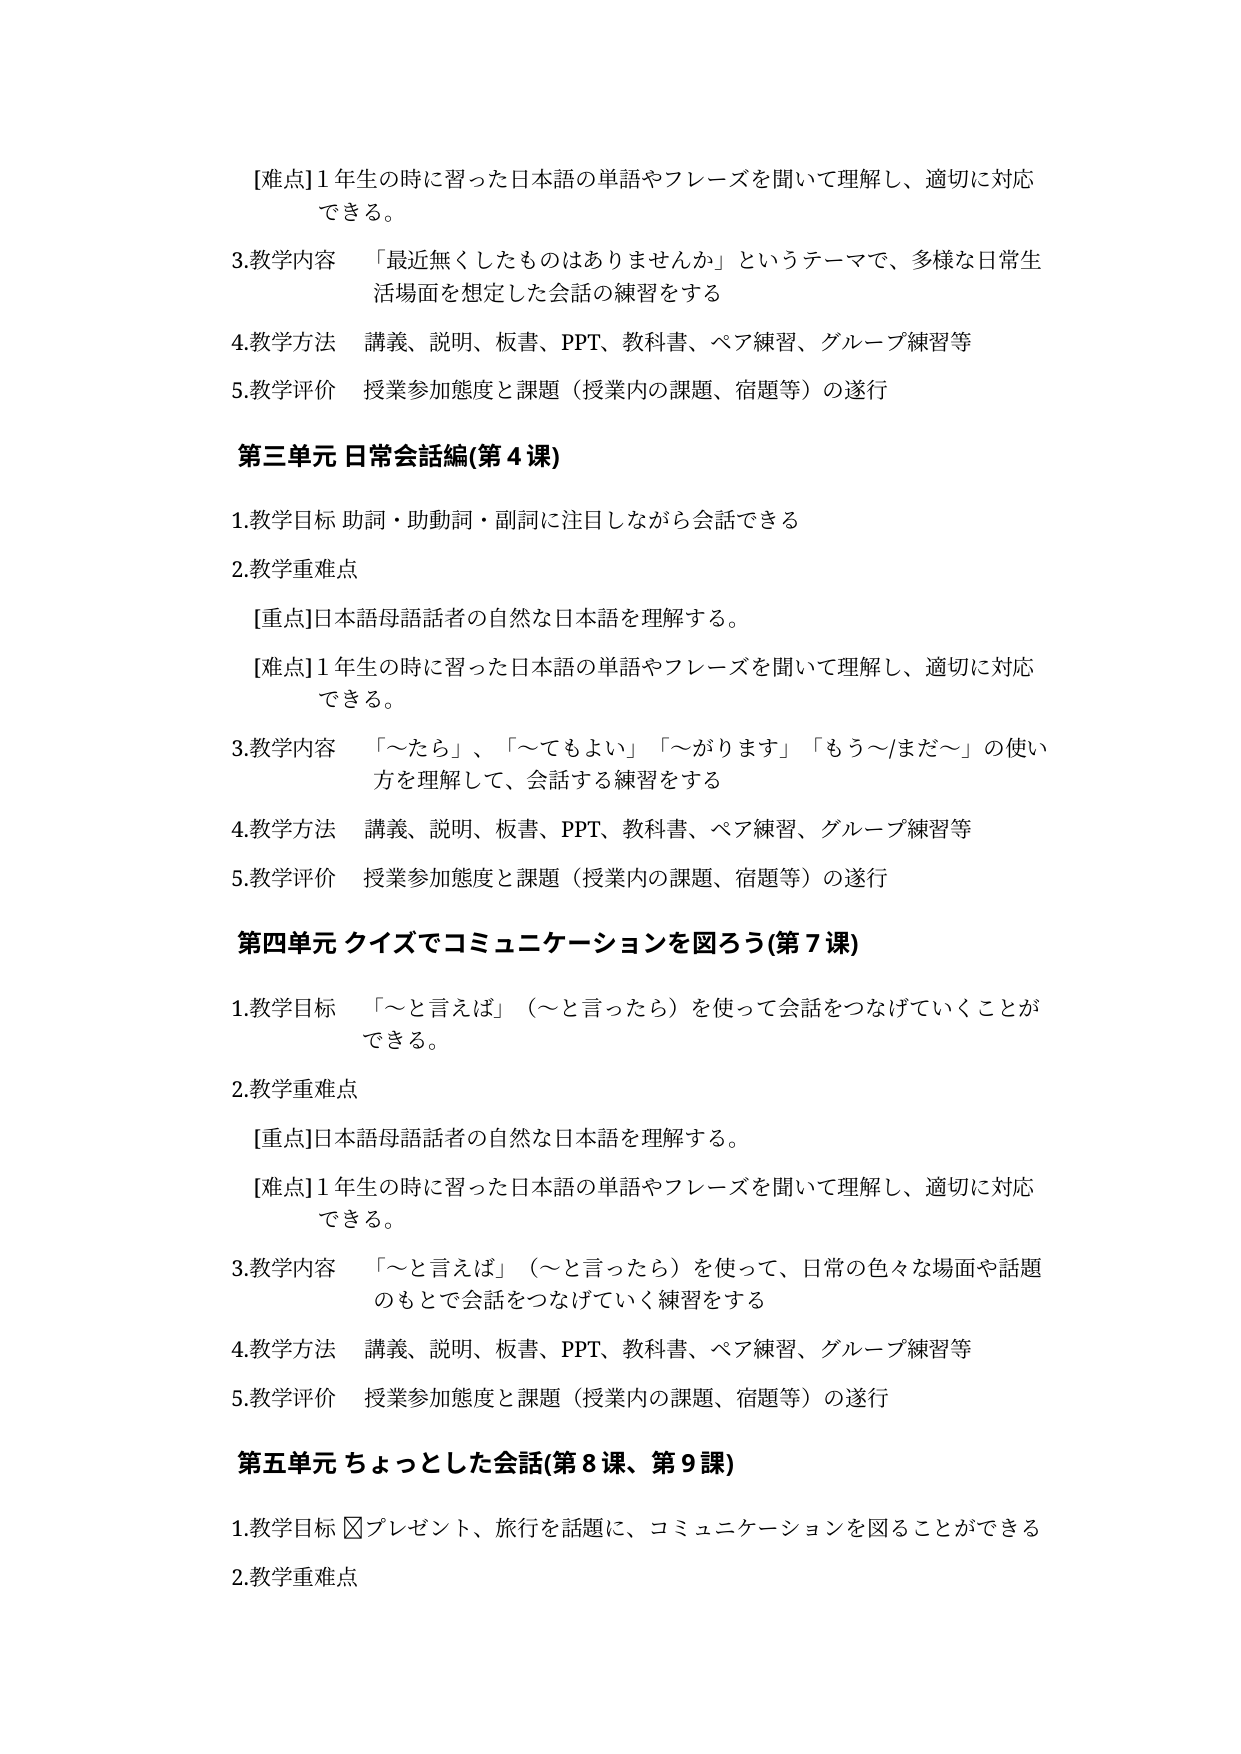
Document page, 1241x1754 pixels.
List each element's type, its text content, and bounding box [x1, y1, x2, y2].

text 第五单元 ちょっとした会話(第8课、第9課) [187, 1429, 1053, 1494]
text 3.教学内容 「～と言えば」（～と言ったら）を使って、日常の色々な場面や話題のもとで会話をつなげていく練習をする [231, 1251, 1053, 1316]
text 4.教学方法 講義、説明、板書、PPT、教科書、ペア練習、グループ練習等 [187, 812, 1053, 844]
text 1.教学目标 助詞・助動詞・副詞に注目しながら会話できる [187, 503, 1053, 536]
text 5.教学评价 授業参加態度と課題（授業内の課題、宿題等）の遂行 [187, 373, 1053, 406]
text 2.教学重难点 [187, 1072, 1053, 1104]
text [难点]１年生の時に習った日本語の単語やフレーズを聞いて理解し、適切に対応できる。 [253, 162, 1053, 227]
text 5.教学评价 授業参加態度と課題（授業内の課題、宿題等）の遂行 [187, 861, 1053, 893]
text 3.教学内容 「最近無くしたものはありませんか」というテーマで、多様な日常生活場面を想定した会話の練習をする [231, 243, 1053, 308]
text 4.教学方法 講義、説明、板書、PPT、教科書、ペア練習、グループ練習等 [187, 1332, 1053, 1364]
text 5.教学评价 授業参加態度と課題（授業内の課題、宿題等）の遂行 [187, 1381, 1053, 1413]
text [重点]日本語母語話者の自然な日本語を理解する。 [187, 601, 1053, 633]
text 3.教学内容 「～たら」、「～てもよい」「～がります」「もう～/まだ～」の使い方を理解して、会話する練習をする [231, 731, 1053, 796]
text 1.教学目标 「～と言えば」（～と言ったら）を使って会話をつなげていくことができる。 [231, 991, 1053, 1056]
text [难点]１年生の時に習った日本語の単語やフレーズを聞いて理解し、適切に対応できる。 [253, 649, 1053, 714]
text 2.教学重难点 [187, 552, 1053, 584]
text 第三单元 日常会話編(第4课) [187, 422, 1053, 487]
text 4.教学方法 講義、説明、板書、PPT、教科書、ペア練習、グループ練習等 [187, 324, 1053, 357]
text 第四单元 クイズでコミュニケーションを図ろう(第7课) [187, 909, 1053, 974]
text [难点]１年生の時に習った日本語の単語やフレーズを聞いて理解し、適切に対応できる。 [253, 1169, 1053, 1234]
text [重点]日本語母語話者の自然な日本語を理解する。 [187, 1121, 1053, 1153]
text 1.教学目标 プレゼント、旅行を話題に、コミュニケーションを図ることができる [231, 1511, 1053, 1543]
text 2.教学重难点 [187, 1559, 1053, 1592]
